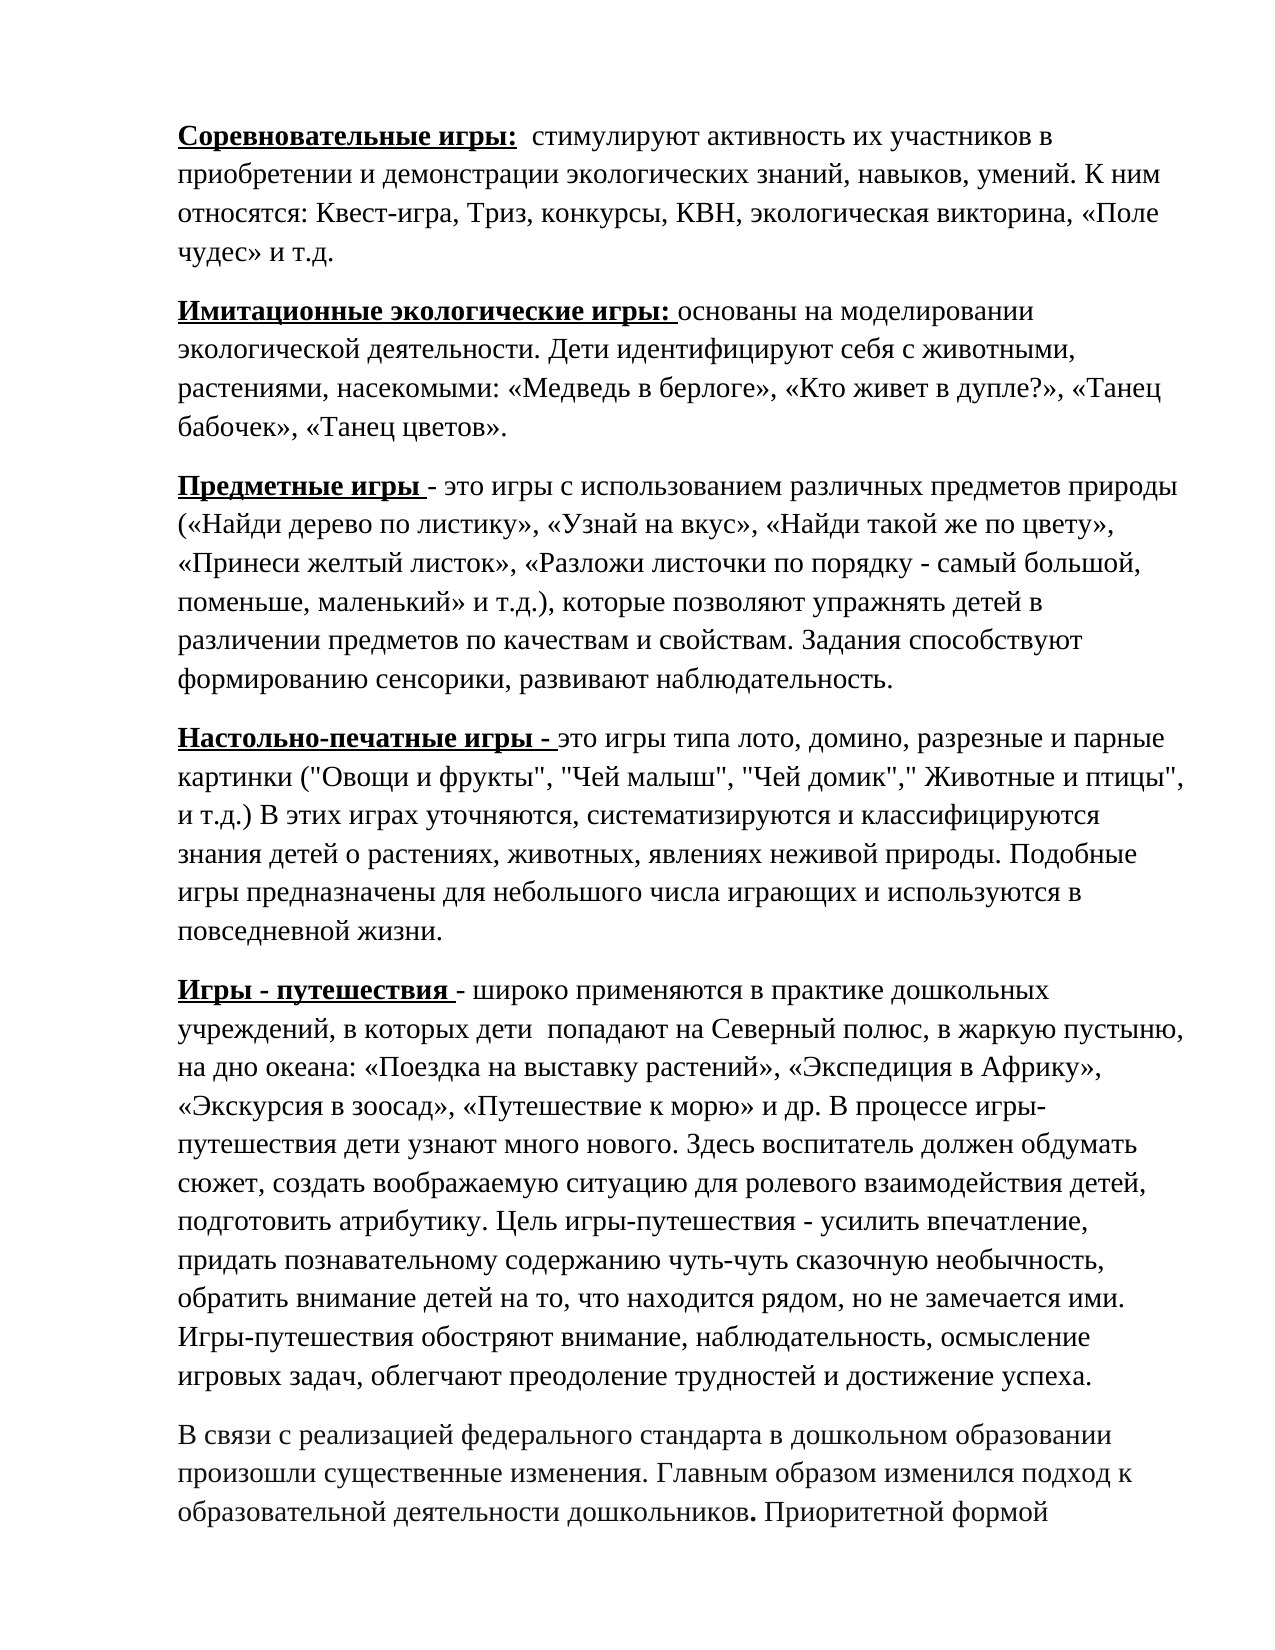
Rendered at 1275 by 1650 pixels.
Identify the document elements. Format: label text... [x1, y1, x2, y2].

text Игры - путешествия - широко применяются в практике дошкольных учреждений, в которых дети попадают на Северный полюс, в жаркую пустыню, на дно океана: «Поездка на выставку растений», «Экспедиция в Африку», «Экскурсия в зоосад», «Путешествие к морю» и др. В процессе игры-путешествия дети узнают много нового. Здесь воспитатель должен обдумать сюжет, создать воображаемую ситуацию для ролевого взаимодействия детей, подготовить атрибутику. Цель игры-путешествия - усилить впечатление, придать познавательному содержанию чуть-чуть сказочную необычность, обратить внимание детей на то, что находится рядом, но не замечается ими. Игры-путешествия обостряют внимание, наблюдательность, осмысление игровых задач, облегчают преодоление трудностей и достижение успеха. [177, 972, 1186, 1391]
text Соревновательные игры: стимулируют активность их участников в приобретении и демонстрации экологических знаний, навыков, умений. К ним относятся: Квест-игра, Триз, конкурсы, КВН, экологическая викторина, «Поле чудес» и т.д. [177, 118, 1186, 267]
text Имитационные экологические игры: основаны на моделировании экологической деятельности. Дети идентифицируют себя с животными, растениями, насекомыми: «Медведь в берлоге», «Кто живет в дупле?», «Танец бабочек», «Танец цветов». [177, 293, 1186, 442]
text Настольно-печатные игры - это игры типа лото, домино, разрезные и парные картинки ("Овощи и фрукты", "Чей малыш", "Чей домик"," Животные и птицы", и т.д.) В этих играх уточняются, систематизируются и классифицируются знания детей о растениях, животных, явлениях неживой природы. Подобные игры предназначены для небольшого числа играющих и используются в повседневной жизни. [177, 720, 1186, 946]
text Предметные игры - это игры с использованием различных предметов природы («Найди дерево по листику», «Узнай на вкус», «Найди такой же по цвету», «Принеси желтый листок», «Разложи листочки по порядку - самый большой, поменьше, маленький» и т.д.), которые позволяют упражнять детей в различении предметов по качествам и свойствам. Задания способствуют формированию сенсорики, развивают наблюдательность. [177, 468, 1186, 694]
